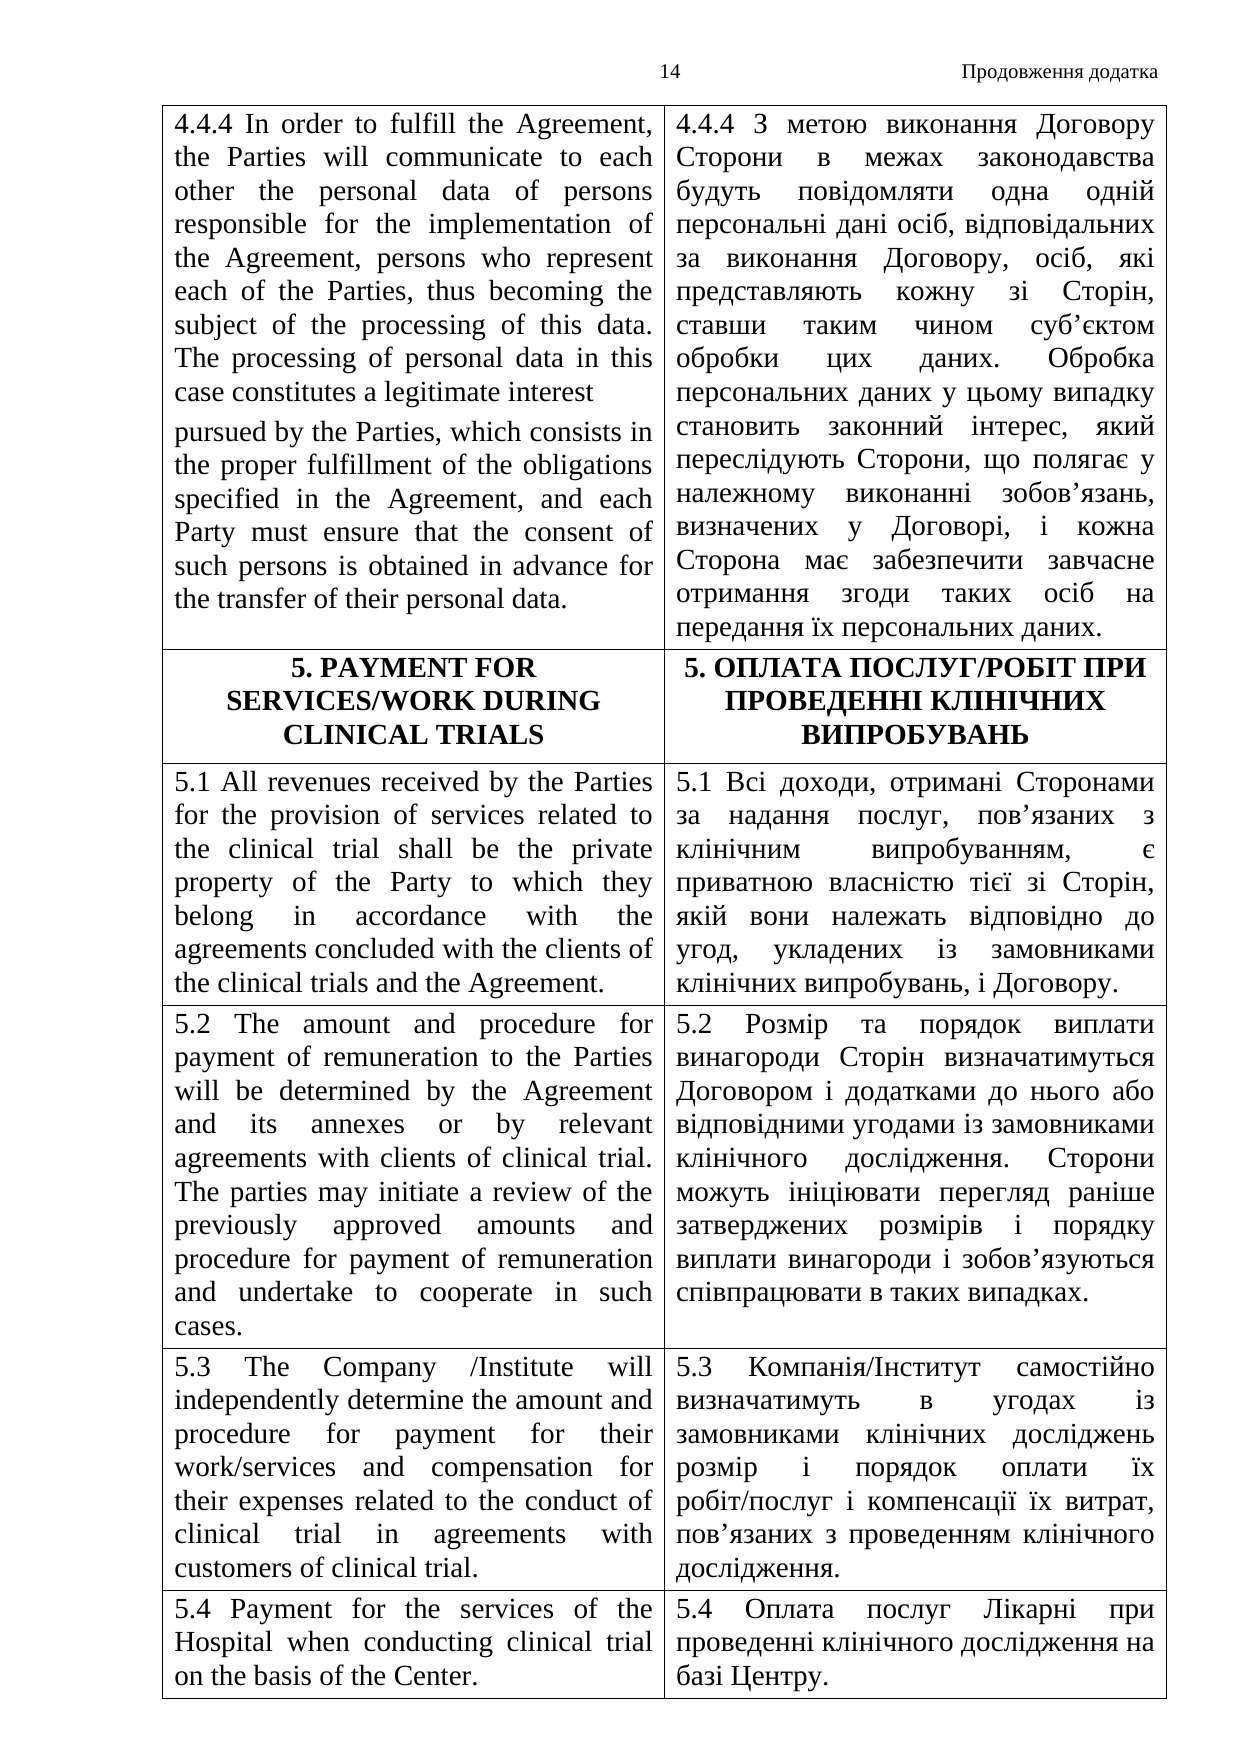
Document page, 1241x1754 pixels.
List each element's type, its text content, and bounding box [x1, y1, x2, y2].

table_cell 5.2 Розмір та порядок виплати винагороди Сторін визначатимуться Договором і додатками до нього або відповідними угодами із замовниками клінічного дослідження. Сторони можуть ініціювати перегляд раніше затверджених розмірів і порядку виплати винагороди і зобов’язуються співпрацювати в таких випадках. [665, 1006, 1166, 1348]
table_cell 5. PAYMENT FOR SERVICES/WORK DURING CLINICAL TRIALS [163, 650, 664, 763]
table_cell 5. ОПЛАТА ПОСЛУГ/РОБІТ ПРИ ПРОВЕДЕННІ КЛІНІЧНИХ ВИПРОБУВАНЬ [665, 650, 1166, 763]
table_cell 5.3 Компанія/Інститут самостійно визначатимуть в угодах із замовниками клінічних досліджень розмір і порядок оплати їх робіт/послуг і компенсації їх витрат, пов’язаних з проведенням клінічного дослідження. [665, 1349, 1166, 1590]
table_cell 5.4 Оплата послуг Лікарні при проведенні клінічного дослідження на базі Центру. [665, 1591, 1166, 1698]
table_cell 5.3 The Company /Institute will independently determine the amount and procedure for payment for their work/services and compensation for their expenses related to the conduct of clinical trial in agreements with customers of clinical trial. [163, 1349, 664, 1590]
table_cell 5.2 The amount and procedure for payment of remuneration to the Parties will be determined by the Agreement and its annexes or by relevant agreements with clients of clinical trial. The parties may initiate a review of the previously approved amounts and procedure for payment of remuneration and undertake to cooperate in such cases. [163, 1006, 664, 1348]
table_cell 5.1 Всі доходи, отримані Сторонами за надання послуг, пов’язаних з клінічним випробуванням, є приватною власністю тієї зі Сторін, якій вони належать відповідно до угод, укладених із замовниками клінічних випробувань, і Договору. [665, 764, 1166, 1005]
table_cell 4.4.4 In order to fulfill the Agreement, the Parties will communicate to each other the personal data of persons responsible for the implementation of the Agreement, persons who represent each of the Parties, thus becoming the subject of the processing of this data. The processing of personal data in this case constitutes a legitimate interest pursued by the Parties, which consists in the proper fulfillment of the obligations specified in the Agreement, and each Party must ensure that the consent of such persons is obtained in advance for the transfer of their personal data. [163, 106, 664, 649]
table_cell 5.4 Payment for the services of the Hospital when conducting clinical trial on the basis of the Center. [163, 1591, 664, 1698]
table_cell 5.1 All revenues received by the Parties for the provision of services related to the clinical trial shall be the private property of the Party to which they belong in accordance with the agreements concluded with the clients of the clinical trials and the Agreement. [163, 764, 664, 1005]
table_cell 4.4.4 З метою виконання Договору Сторони в межах законодавства будуть повідомляти одна одній персональні дані осіб, відповідальних за виконання Договору, осіб, які представляють кожну зі Сторін, ставши таким чином суб’єктом обробки цих даних. Обробка персональних даних у цьому випадку становить законний інтерес, який переслідують Сторони, що полягає у належному виконанні зобов’язань, визначених у Договорі, і кожна Сторона має забезпечити завчасне отримання згоди таких осіб на передання їх персональних даних. [665, 106, 1166, 649]
